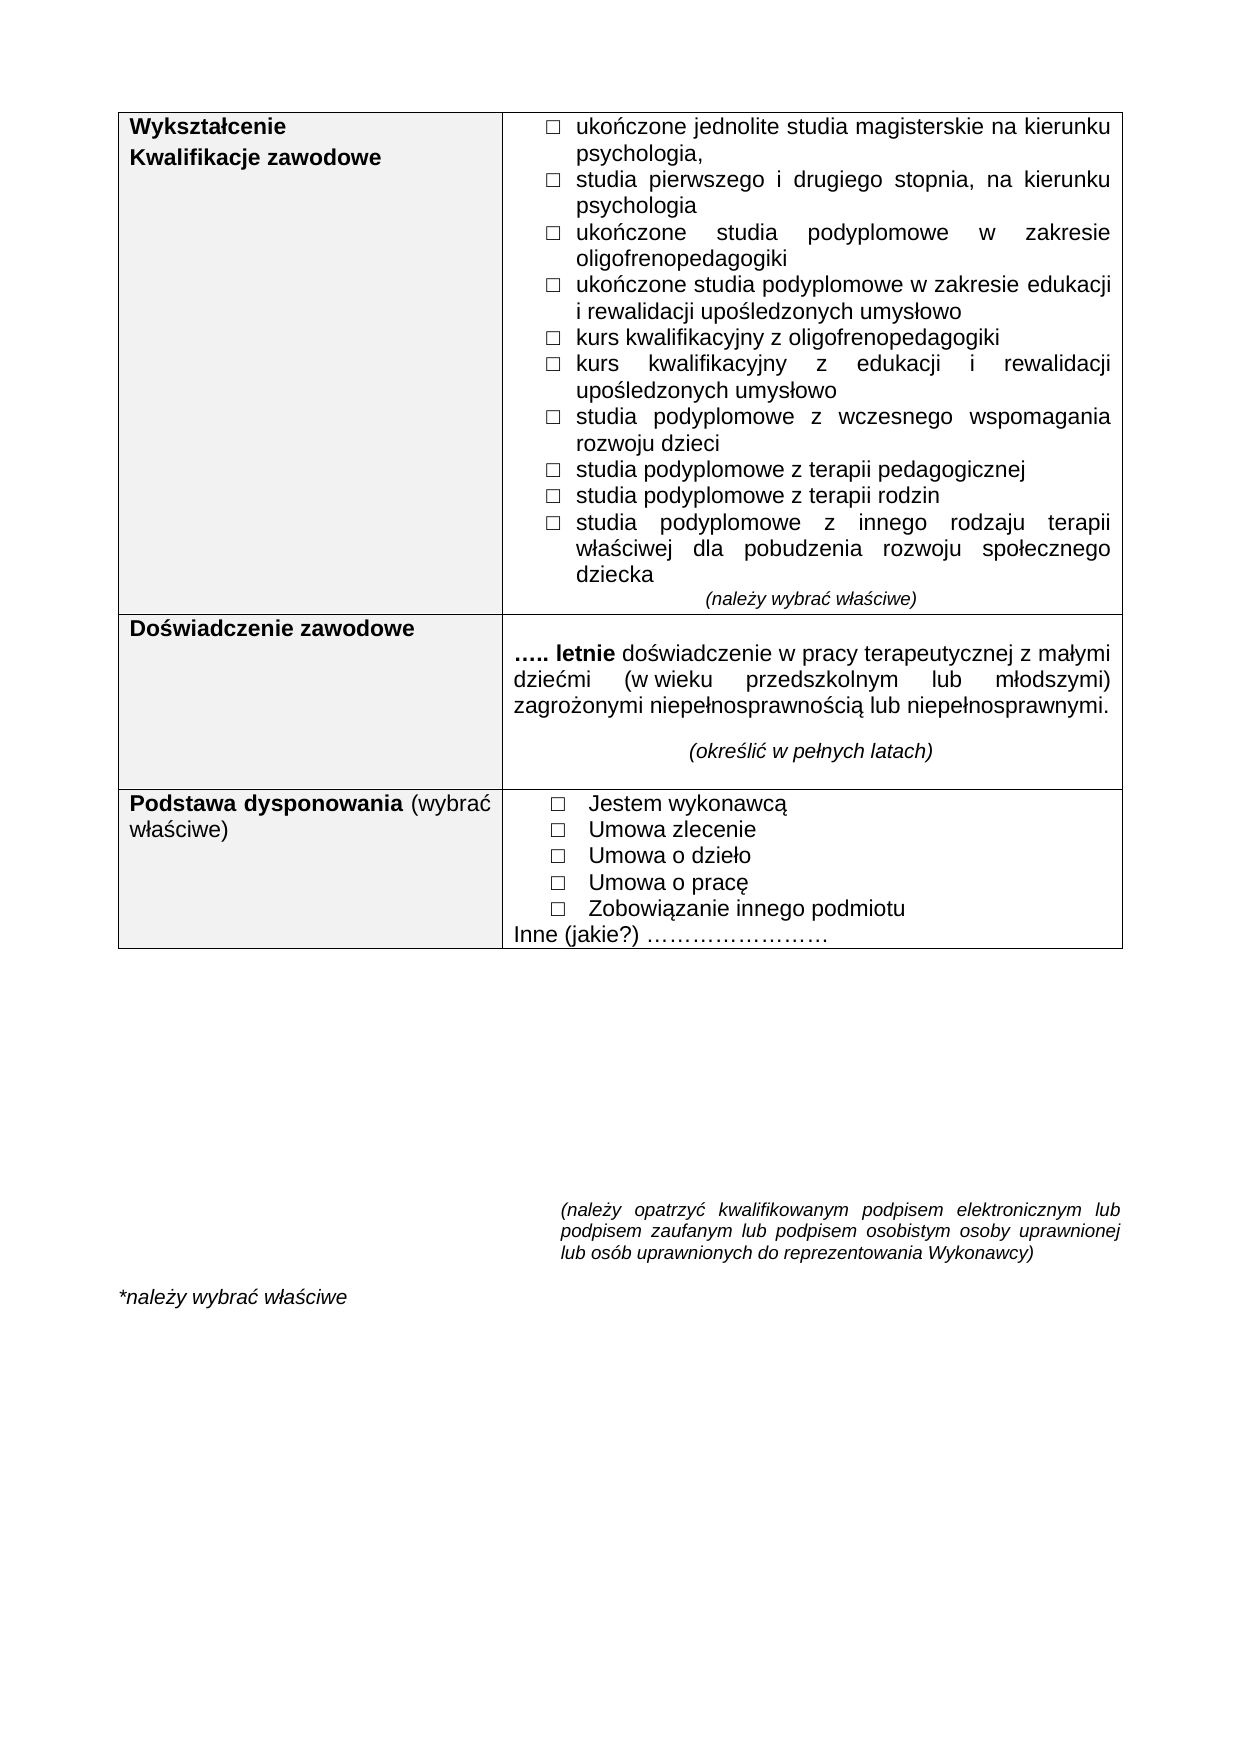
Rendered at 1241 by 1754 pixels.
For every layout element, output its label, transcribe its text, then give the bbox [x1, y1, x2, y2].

table_cell Wykształcenie Kwalifikacje zawodowe [119, 113, 502, 613]
table_cell Doświadczenie zawodowe [119, 615, 502, 788]
text (należy opatrzyć kwalifikowanym podpisem elektronicznym lub podpisem zaufanym lub podpisem osobistym osoby uprawnionej lub osób uprawnionych do reprezentowania Wykonawcy) [561, 1198, 1122, 1263]
table_cell ….. letnie doświadczenie w pracy terapeutycznej z małymi dziećmi (w wieku przedszkolnym lub młodszymi) zagrożonymi niepełnosprawnością lub niepełnosprawnymi. (określić w pełnych latach) [503, 615, 1122, 788]
table_cell Podstawa dysponowania (wybrać właściwe) [119, 790, 502, 948]
table_cell ukończone jednolite studia magisterskie na kierunku psychologia, studia pierwszego i drugiego stopnia, na kierunku psychologia ukończone studia podyplomowe w zakresie oligofrenopedagogiki ukończone studia podyplomowe w zakresie edukacji i rewalidacji upośledzonych umysłowo kurs kwalifikacyjny z oligofrenopedagogiki kurs kwalifikacyjny z edukacji i rewalidacji upośledzonych umysłowo studia podyplomowe z wczesnego wspomagania rozwoju dzieci studia podyplomowe z terapii pedagogicznej studia podyplomowe z terapii rodzin studia podyplomowe z innego rodzaju terapii właściwej dla pobudzenia rozwoju społecznego dziecka (należy wybrać właściwe) [503, 113, 1122, 613]
table_cell Jestem wykonawcą Umowa zlecenie Umowa o dzieło Umowa o pracę Zobowiązanie innego podmiotu Inne (jakie?) …………………… [503, 790, 1122, 948]
text *należy wybrać właściwe [118, 1285, 1122, 1309]
